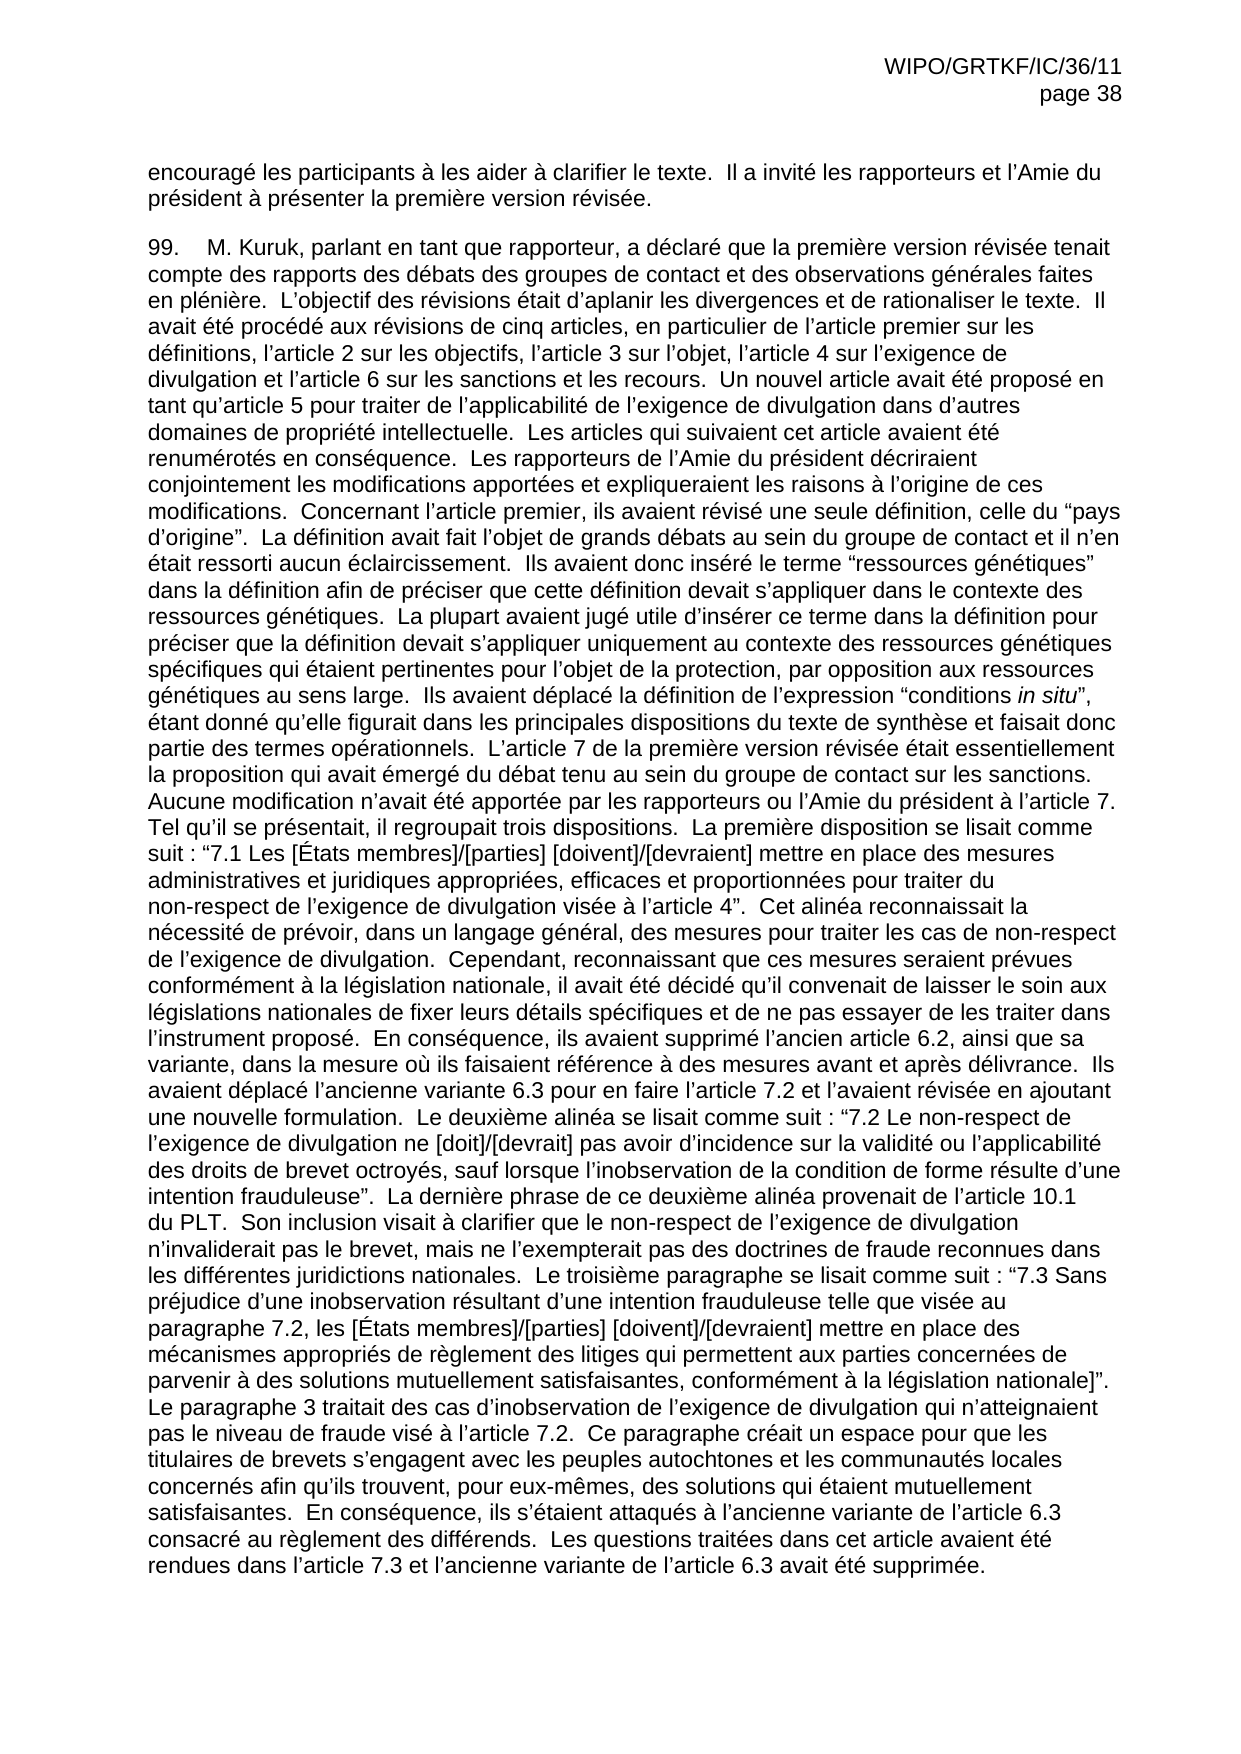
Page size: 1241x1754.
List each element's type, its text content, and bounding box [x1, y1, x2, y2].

text M. Kuruk, parlant en tant que rapporteur, a déclaré que la première version révisée tenait compte des rapports des débats des groupes de contact et des observations générales faites en plénière. L’objectif des révisions était d’aplanir les divergences et de rationaliser le texte. Il avait été procédé aux révisions de cinq articles, en particulier de l’article premier sur les définitions, l’article 2 sur les objectifs, l’article 3 sur l’objet, l’article 4 sur l’exigence de divulgation et l’article 6 sur les sanctions et les recours. Un nouvel article avait été proposé en tant qu’article 5 pour traiter de l’applicabilité de l’exigence de divulgation dans d’autres domaines de propriété intellectuelle. Les articles qui suivaient cet article avaient été renumérotés en conséquence. Les rapporteurs de l’Amie du président décriraient conjointement les modifications apportées et expliqueraient les raisons à l’origine de ces modifications. Concernant l’article premier, ils avaient révisé une seule définition, celle du “pays d’origine”. La définition avait fait l’objet de grands débats au sein du groupe de contact et il n’en était ressorti aucun éclaircissement. Ils avaient donc inséré le terme “ressources génétiques” dans la définition afin de préciser que cette définition devait s’appliquer dans le contexte des ressources génétiques. La plupart avaient jugé utile d’insérer ce terme dans la définition pour préciser que la définition devait s’appliquer uniquement au contexte des ressources génétiques spécifiques qui étaient pertinentes pour l’objet de la protection, par opposition aux ressources génétiques au sens large. Ils avaient déplacé la définition de l’expression “conditions in situ”, étant donné qu’elle figurait dans les principales dispositions du texte de synthèse et faisait donc partie des termes opérationnels. L’article 7 de la première version révisée était essentiellement la proposition qui avait émergé du débat tenu au sein du groupe de contact sur les sanctions. Aucune modification n’avait été apportée par les rapporteurs ou l’Amie du président à l’article 7. Tel qu’il se présentait, il regroupait trois dispositions. La première disposition se lisait comme suit : “7.1 Les [États membres]/[parties] [doivent]/[devraient] mettre en place des mesures administratives et juridiques appropriées, efficaces et proportionnées pour traiter du non-respect de l’exigence de divulgation visée à l’article 4”. Cet alinéa reconnaissait la nécessité de prévoir, dans un langage général, des mesures pour traiter les cas de non-respect de l’exigence de divulgation. Cependant, reconnaissant que ces mesures seraient prévues conformément à la législation nationale, il avait été décidé qu’il convenait de laisser le soin aux législations nationales de fixer leurs détails spécifiques et de ne pas essayer de les traiter dans l’instrument proposé. En conséquence, ils avaient supprimé l’ancien article 6.2, ainsi que sa variante, dans la mesure où ils faisaient référence à des mesures avant et après délivrance. Ils avaient déplacé l’ancienne variante 6.3 pour en faire l’article 7.2 et l’avaient révisée en ajoutant une nouvelle formulation. Le deuxième alinéa se lisait comme suit : “7.2 Le non-respect de l’exigence de divulgation ne [doit]/[devrait] pas avoir d’incidence sur la validité ou l’applicabilité des droits de brevet octroyés, sauf lorsque l’inobservation de la condition de forme résulte d’une intention frauduleuse”. La dernière phrase de ce deuxième alinéa provenait de l’article 10.1 du PLT. Son inclusion visait à clarifier que le non-respect de l’exigence de divulgation n’invaliderait pas le brevet, mais ne l’exempterait pas des doctrines de fraude reconnues dans les différentes juridictions nationales. Le troisième paragraphe se lisait comme suit : “7.3 Sans préjudice d’une inobservation résultant d’une intention frauduleuse telle que visée au paragraphe 7.2, les [États membres]/[parties] [doivent]/[devraient] mettre en place des mécanismes appropriés de règlement des litiges qui permettent aux parties concernées de parvenir à des solutions mutuellement satisfaisantes, conformément à la législation nationale]”. Le paragraphe 3 traitait des cas d’inobservation de l’exigence de divulgation qui n’atteignaient pas le niveau de fraude visé à l’article 7.2. Ce paragraphe créait un espace pour que les titulaires de brevets s’engagent avec les peuples autochtones et les communautés locales concernés afin qu’ils trouvent, pour eux-mêmes, des solutions qui étaient mutuellement satisfaisantes. En conséquence, ils s’étaient attaqués à l’ancienne variante de l’article 6.3 consacré au règlement des différends. Les questions traitées dans cet article avaient été rendues dans l’article 7.3 et l’ancienne variante de l’article 6.3 avait été supprimée. [148, 234, 1122, 1578]
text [148, 158, 1122, 211]
